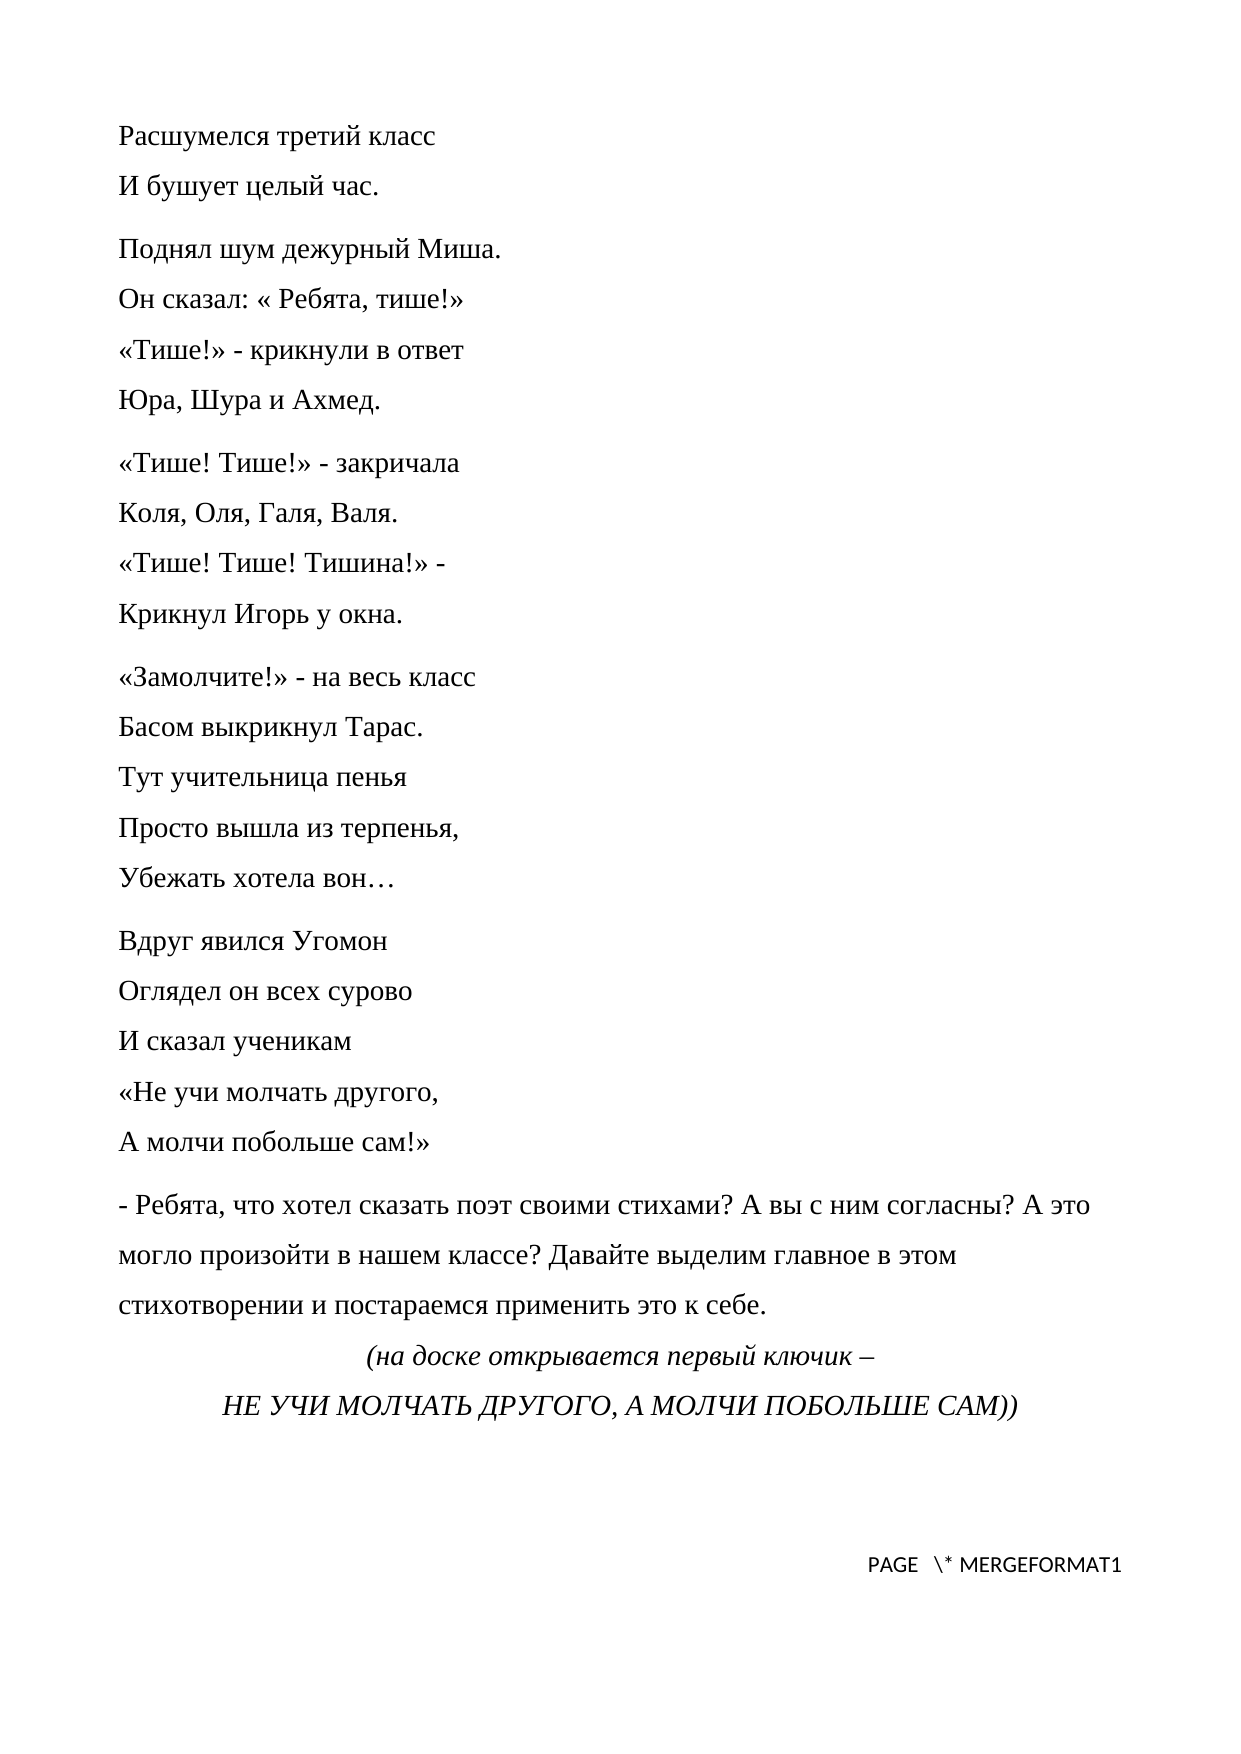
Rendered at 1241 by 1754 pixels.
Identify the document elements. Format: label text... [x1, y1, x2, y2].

text «Тише! Тише!» - закричала Коля, Оля, Галя, Валя. «Тише! Тише! Тишина!» - Крикнул Игорь у окна. [118, 445, 1122, 629]
text (на доске открывается первый ключик – [118, 1338, 1122, 1371]
text Вдруг явился Угомон Оглядел он всех сурово И сказал ученикам «Не учи молчать другого, А молчи побольше сам!» [118, 923, 1122, 1158]
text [118, 118, 1122, 202]
text НЕ УЧИ МОЛЧАТЬ ДРУГОГО, А МОЛЧИ ПОБОЛЬШЕ САМ)) [118, 1388, 1122, 1422]
text - Ребята, что хотел сказать поэт своими стихами? А вы с ним согласны? А это могло произойти в нашем классе? Давайте выделим главное в этом стихотворении и постараемся применить это к себе. [118, 1187, 1122, 1321]
text Поднял шум дежурный Миша. Он сказал: « Ребята, тише!» «Тише!» - крикнули в ответ Юра, Шура и Ахмед. [118, 231, 1122, 416]
text «Замолчите!» - на весь класс Басом выкрикнул Тарас. Тут учительница пенья Просто вышла из терпенья, Убежать хотела вон… [118, 659, 1122, 893]
